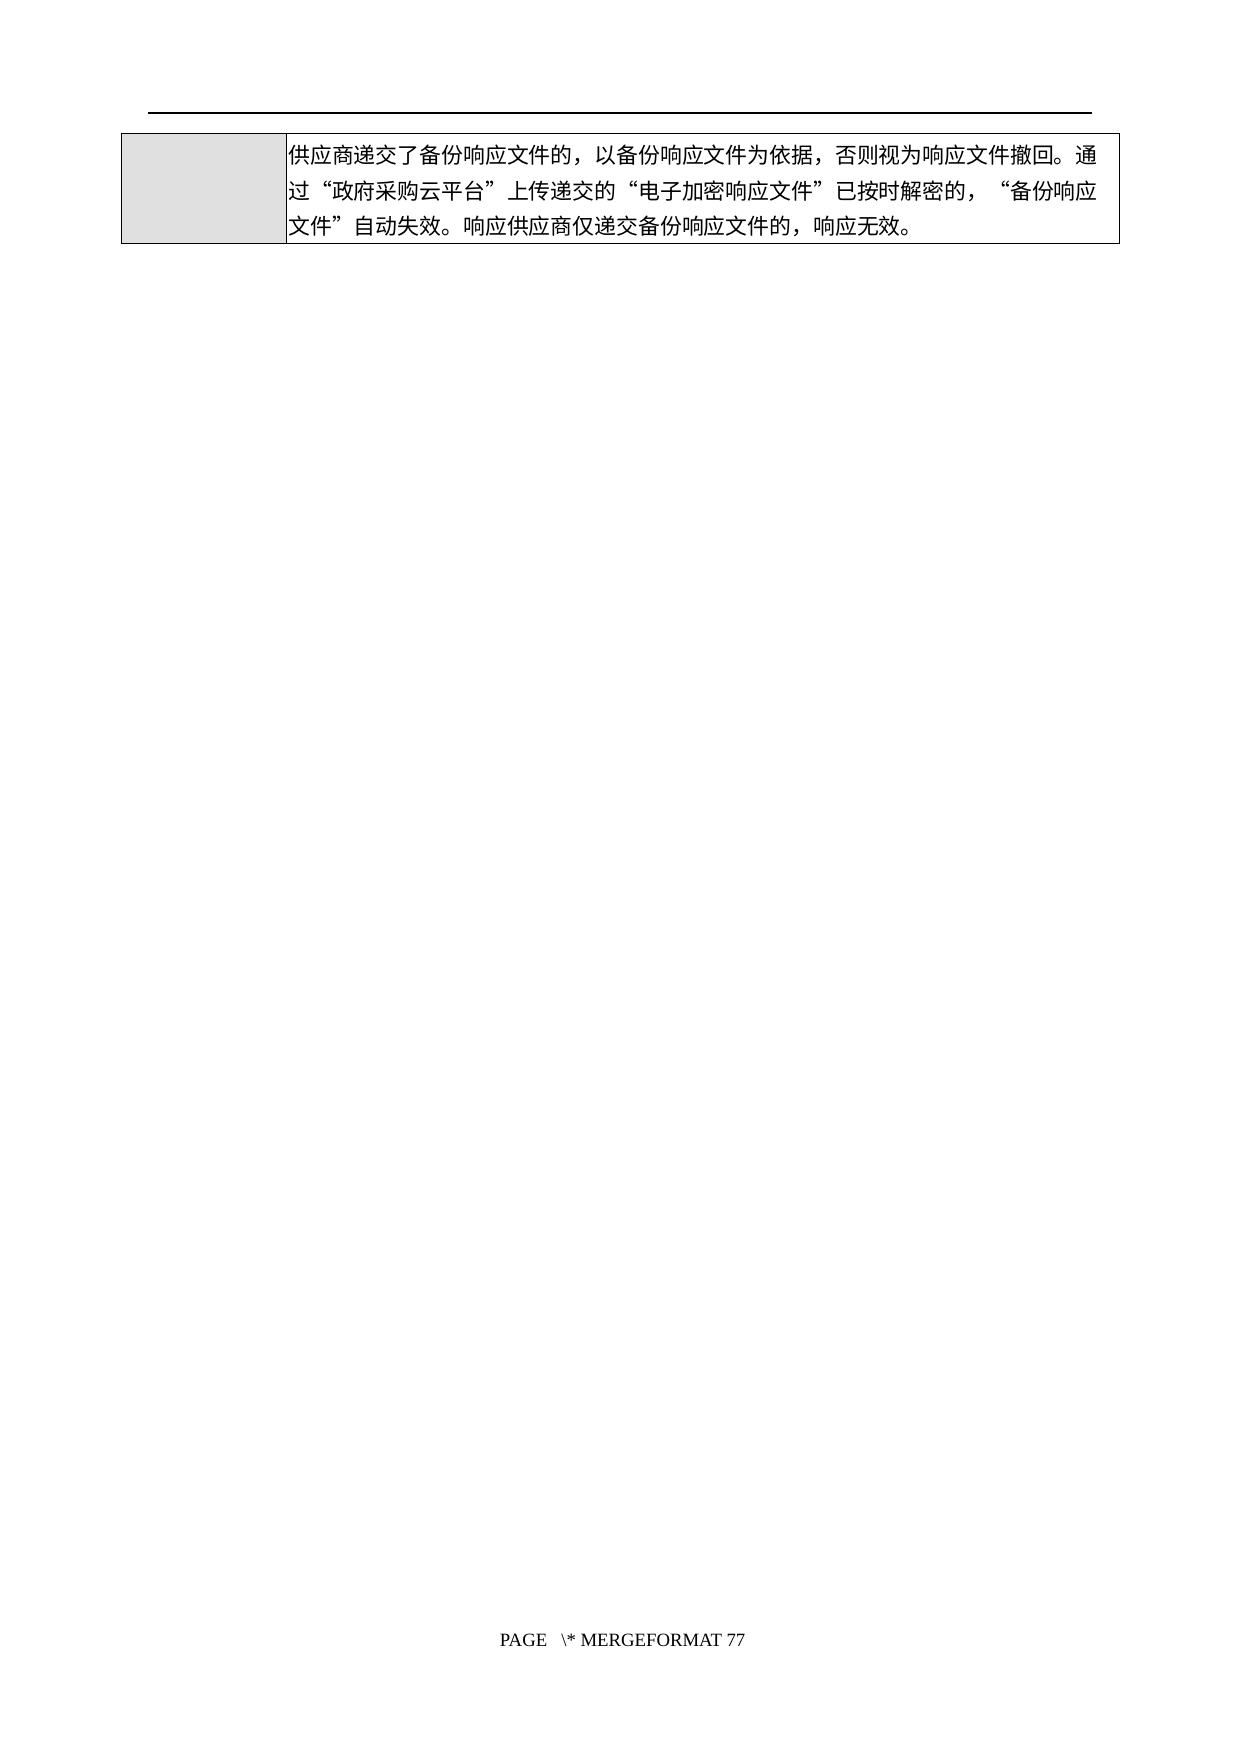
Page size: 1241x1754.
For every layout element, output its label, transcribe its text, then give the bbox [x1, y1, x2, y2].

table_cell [287, 134, 1119, 243]
table_cell 其他事项 [122, 134, 286, 243]
